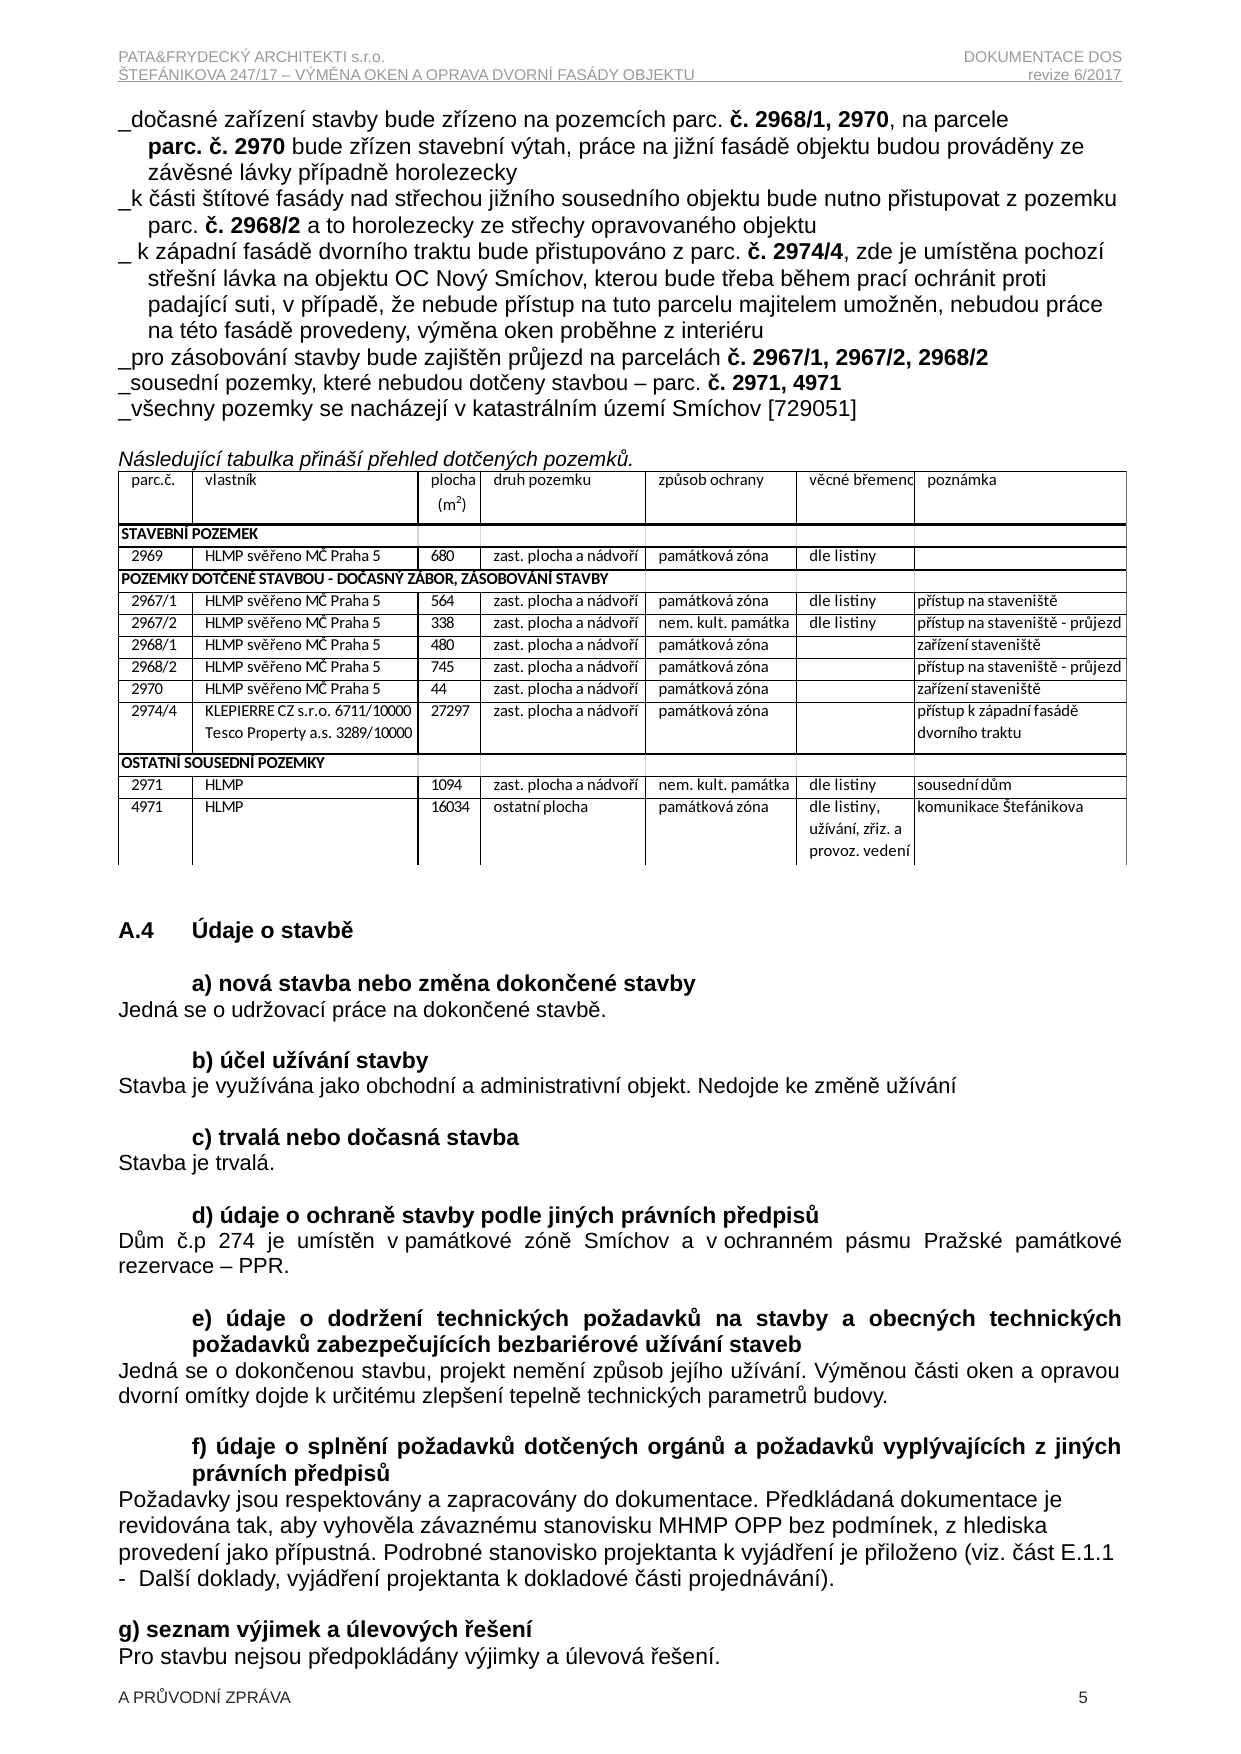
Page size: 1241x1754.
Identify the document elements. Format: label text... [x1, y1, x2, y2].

text _všechny pozemky se nacházejí v katastrálním území Smíchov [729051] [118, 395, 1122, 421]
text Stavba je trvalá. [118, 1150, 1122, 1175]
text Stavba je využívána jako obchodní a administrativní objekt. Nedojde ke změně užívání [118, 1073, 1122, 1098]
text c) trvalá nebo dočasná stavba [118, 1124, 1122, 1150]
text Pro stavbu nejsou předpokládány výjimky a úlevová řešení. [118, 1643, 1122, 1669]
text g) seznam výjimek a úlevových řešení [118, 1616, 1122, 1643]
text Jedná se o dokončenou stavbu, projekt nemění způsob jejího užívání. Výměnou části oken a opravou dvorní omítky dojde k určitému zlepšení tepelně technických parametrů budovy. [118, 1357, 1122, 1408]
text A.4 Údaje o stavbě [118, 917, 1122, 944]
text _k části štítové fasády nad střechou jižního sousedního objektu bude nutno přistupovat z pozemku parc. č. 2968/2 a to horolezecky ze střechy opravovaného objektu [118, 185, 1122, 238]
text f) údaje o splnění požadavků dotčených orgánů a požadavků vyplývajících z jiných právních předpisů [118, 1433, 1122, 1486]
text _ k západní fasádě dvorního traktu bude přistupováno z parc. č. 2974/4, zde je umístěna pochozí střešní lávka na objektu OC Nový Smíchov, kterou bude třeba během prací ochránit proti padající suti, v případě, že nebude přístup na tuto parcelu majitelem umožněn, nebudou práce na této fasádě provedeny, výměna oken proběhne z interiéru [118, 238, 1122, 343]
text _sousední pozemky, které nebudou dotčeny stavbou – parc. č. 2971, 4971 [118, 370, 1122, 395]
text Požadavky jsou respektovány a zapracovány do dokumentace. Předkládaná dokumentace je revidována tak, aby vyhověla závaznému stanovisku MHMP OPP bez podmínek, z hlediska provedení jako přípustná. Podrobné stanovisko projektanta k vyjádření je přiloženo (viz. část E.1.1 - Další doklady, vyjádření projektanta k dokladové části projednávání). [118, 1486, 1122, 1591]
text Jedná se o udržovací práce na dokončené stavbě. [118, 997, 1122, 1022]
text d) údaje o ochraně stavby podle jiných právních předpisů [118, 1202, 1122, 1228]
text Dům č.p 274 je umístěn v památkové zóně Smíchov a v ochranném pásmu Pražské památkové rezervace – PPR. [118, 1228, 1122, 1278]
text _dočasné zařízení stavby bude zřízeno na pozemcích parc. č. 2968/1, 2970, na parcele parc. č. 2970 bude zřízen stavební výtah, práce na jižní fasádě objektu budou prováděny ze závěsné lávky případně horolezecky [118, 106, 1122, 185]
text Následující tabulka přináší přehled dotčených pozemků. [118, 447, 1122, 471]
text e) údaje o dodržení technických požadavků na stavby a obecných technických požadavků zabezpečujících bezbariérové užívání staveb [118, 1305, 1122, 1357]
text b) účel užívání stavby [118, 1047, 1122, 1073]
text _pro zásobování stavby bude zajištěn průjezd na parcelách č. 2967/1, 2967/2, 2968/2 [118, 343, 1122, 370]
text a) nová stavba nebo změna dokončené stavby [118, 970, 1122, 997]
